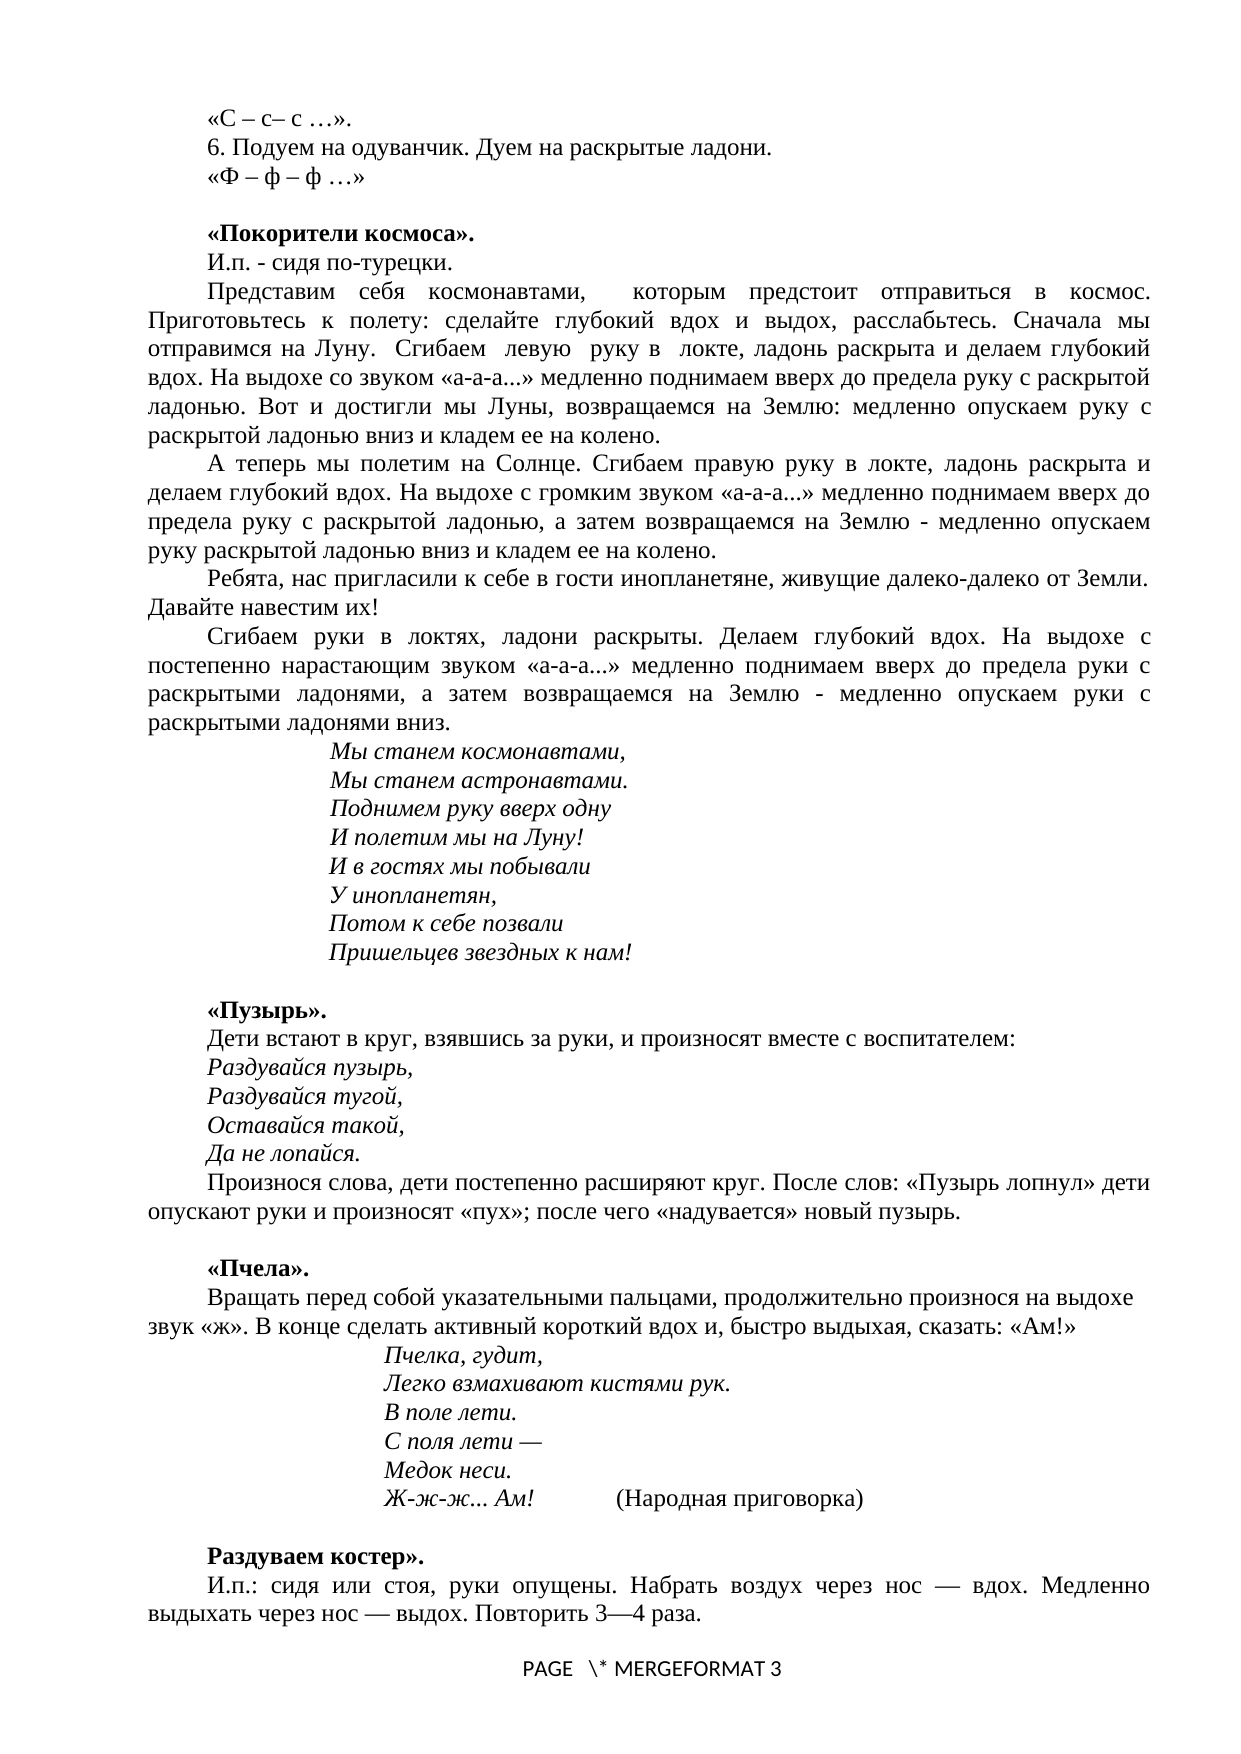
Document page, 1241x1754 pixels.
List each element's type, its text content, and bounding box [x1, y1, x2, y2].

text Раздуваем костер». [148, 1541, 1152, 1570]
text Дети встают в круг, взявшись за руки, и произносят вместе с воспитателем: [148, 1023, 1152, 1052]
text «Ф – ф – ф …» [148, 161, 1152, 190]
text Представим себя космонавтами, которым предстоит отправиться в космос. Приготовьтесь к полету: сделайте глубокий вдох и выдох, расслабьтесь. Сначала мы отправимся на Луну. Сгибаем левую руку в локте, ладонь раскрыта и делаем глубокий вдох. На выдохе со звуком «а-а-а...» медленно поднимаем вверх до предела руку с раскрытой ладонью. Вот и достигли мы Луны, возвращаемся на Землю: медленно опускаем руку с раскрытой ладонью вниз и кладем ее на колено. [148, 276, 1152, 448]
text «Пузырь». [148, 995, 1152, 1023]
text Произнося слова, дети постепенно расширяют круг. После слов: «Пузырь лопнул» дети опускают руки и произносят «пух»; после чего «надувается» новый пузырь. [148, 1167, 1152, 1225]
text Да не лопайся. [148, 1138, 1152, 1167]
text «Покорители космоса». [148, 218, 1152, 247]
text И в гостях мы побывали [329, 851, 1020, 880]
text «С – с– с …». [148, 103, 1152, 132]
text Мы станем астронавтами. [330, 765, 1020, 793]
text Ребята, нас пригласили к себе в гости инопланетяне, живущие далеко-далеко от Земли. Давайте навестим их! [148, 563, 1150, 621]
text Поднимем руку вверх одну [330, 793, 1020, 822]
text Вращать перед собой указательными пальцами, продолжительно произнося на выдохе звук «ж». В конце сделать активный короткий вдох и, быстро выдыхая, сказать: «Ам!» [148, 1282, 1152, 1340]
text Пришельцев звездных к нам! [329, 937, 1020, 966]
text Ж-ж-ж... Ам! (Народная приговорка) [384, 1483, 1152, 1512]
text И.п.: сидя или стоя, руки опущены. Набрать воздух через нос — вдох. Медленно выдыхать через нос — выдох. Повторить 3—4 раза. [148, 1570, 1152, 1627]
text Легко взмахивают кистями рук. [384, 1368, 1152, 1397]
text У инопланетян, [329, 880, 1020, 908]
text «Пчела». [148, 1253, 1152, 1282]
text 6. Подуем на одуванчик. Дуем на раскрытые ладони. [148, 132, 1152, 161]
text С поля лети — [384, 1426, 1152, 1455]
text Раздувайся тугой, [148, 1081, 1152, 1110]
text Оставайся такой, [148, 1110, 1152, 1138]
text И.п. - сидя по-турецки. [148, 247, 1152, 276]
text Пчелка, гудит, [384, 1340, 1152, 1368]
text Потом к себе позвали [329, 908, 1020, 937]
text Мы станем космонавтами, [330, 736, 1020, 765]
text В поле лети. [384, 1397, 1152, 1426]
text А теперь мы полетим на Солнце. Сгибаем правую руку в локте, ладонь раскрыта и делаем глубокий вдох. На выдохе с громким звуком «а-а-а...» медленно поднимаем вверх до предела руку с раскрытой ладонью, а затем возвращаемся на Землю - медленно опускаем руку раскрытой ладонью вниз и кладем ее на колено. [148, 448, 1152, 563]
text И полетим мы на Луну! [330, 822, 1020, 851]
text Сгибаем руки в локтях, ладони раскрыты. Делаем глубокий вдох. На выдохе с постепенно нарастающим звуком «а-а-а...» медленно поднимаем вверх до предела руки с раскрытыми ладонями, а затем возвращаемся на Землю - медленно опускаем руки с раскрытыми ладонями вниз. [148, 621, 1152, 736]
text Медок неси. [384, 1455, 1152, 1483]
text Раздувайся пузырь, [148, 1052, 1152, 1081]
